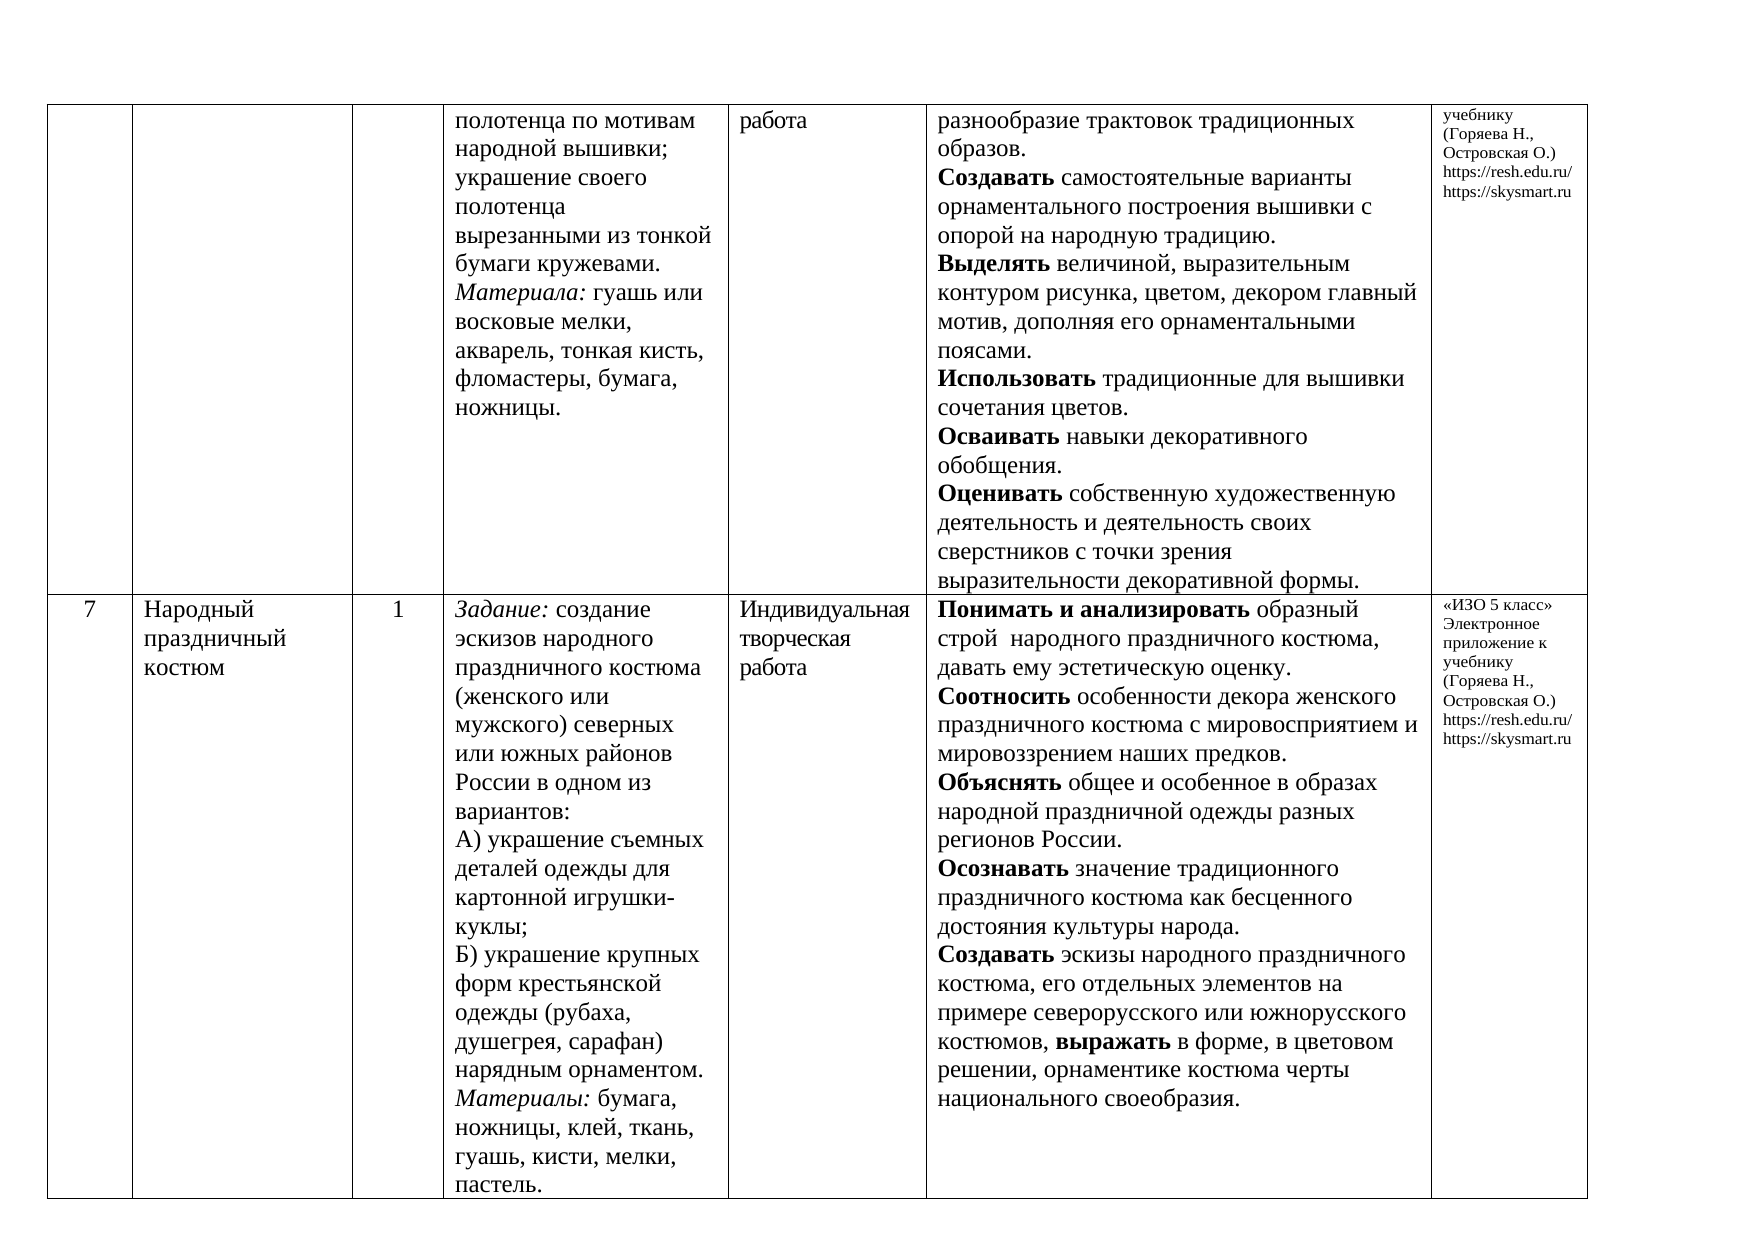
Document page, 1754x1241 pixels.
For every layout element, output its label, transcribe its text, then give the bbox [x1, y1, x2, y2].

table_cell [133, 105, 352, 593]
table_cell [1432, 105, 1587, 593]
table_cell Задание: создание эскизов народного праздничного костюма (женского или мужского) северных или южных районов России в одном из вариантов: А) украшение съемных деталей одежды для картонной игрушки-куклы; Б) украшение крупных форм крестьянской одежды (рубаха, душегрея, сарафан) нарядным орнаментом. Материалы: бумага, ножницы, клей, ткань, гуашь, кисти, мелки, пастель. [444, 595, 728, 1198]
table_cell Народный праздничный костюм [133, 595, 352, 1198]
table_cell Понимать и анализировать образный строй народного праздничного костюма, давать ему эстетическую оценку. Соотносить особенности декора женского праздничного костюма с мировосприятием и мировоззрением наших предков. Объяснять общее и особенное в образах народной праздничной одежды разных регионов России. Осознавать значение традиционного праздничного костюма как бесценного достояния культуры народа. Создавать эскизы народного праздничного костюма, его отдельных элементов на примере северорусского или южнорусского костюмов, выражать в форме, в цветовом решении, орнаментике костюма черты национального своеобразия. [927, 595, 1431, 1198]
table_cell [729, 105, 926, 593]
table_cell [927, 105, 1431, 593]
table_cell 1 [353, 105, 443, 593]
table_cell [444, 105, 728, 593]
table_cell 7 [48, 595, 132, 1198]
table_cell 6 [48, 105, 132, 593]
table_cell Индивидуальная творческая работа [729, 595, 926, 1198]
table_cell 1 [353, 595, 443, 1198]
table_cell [1432, 595, 1587, 1198]
